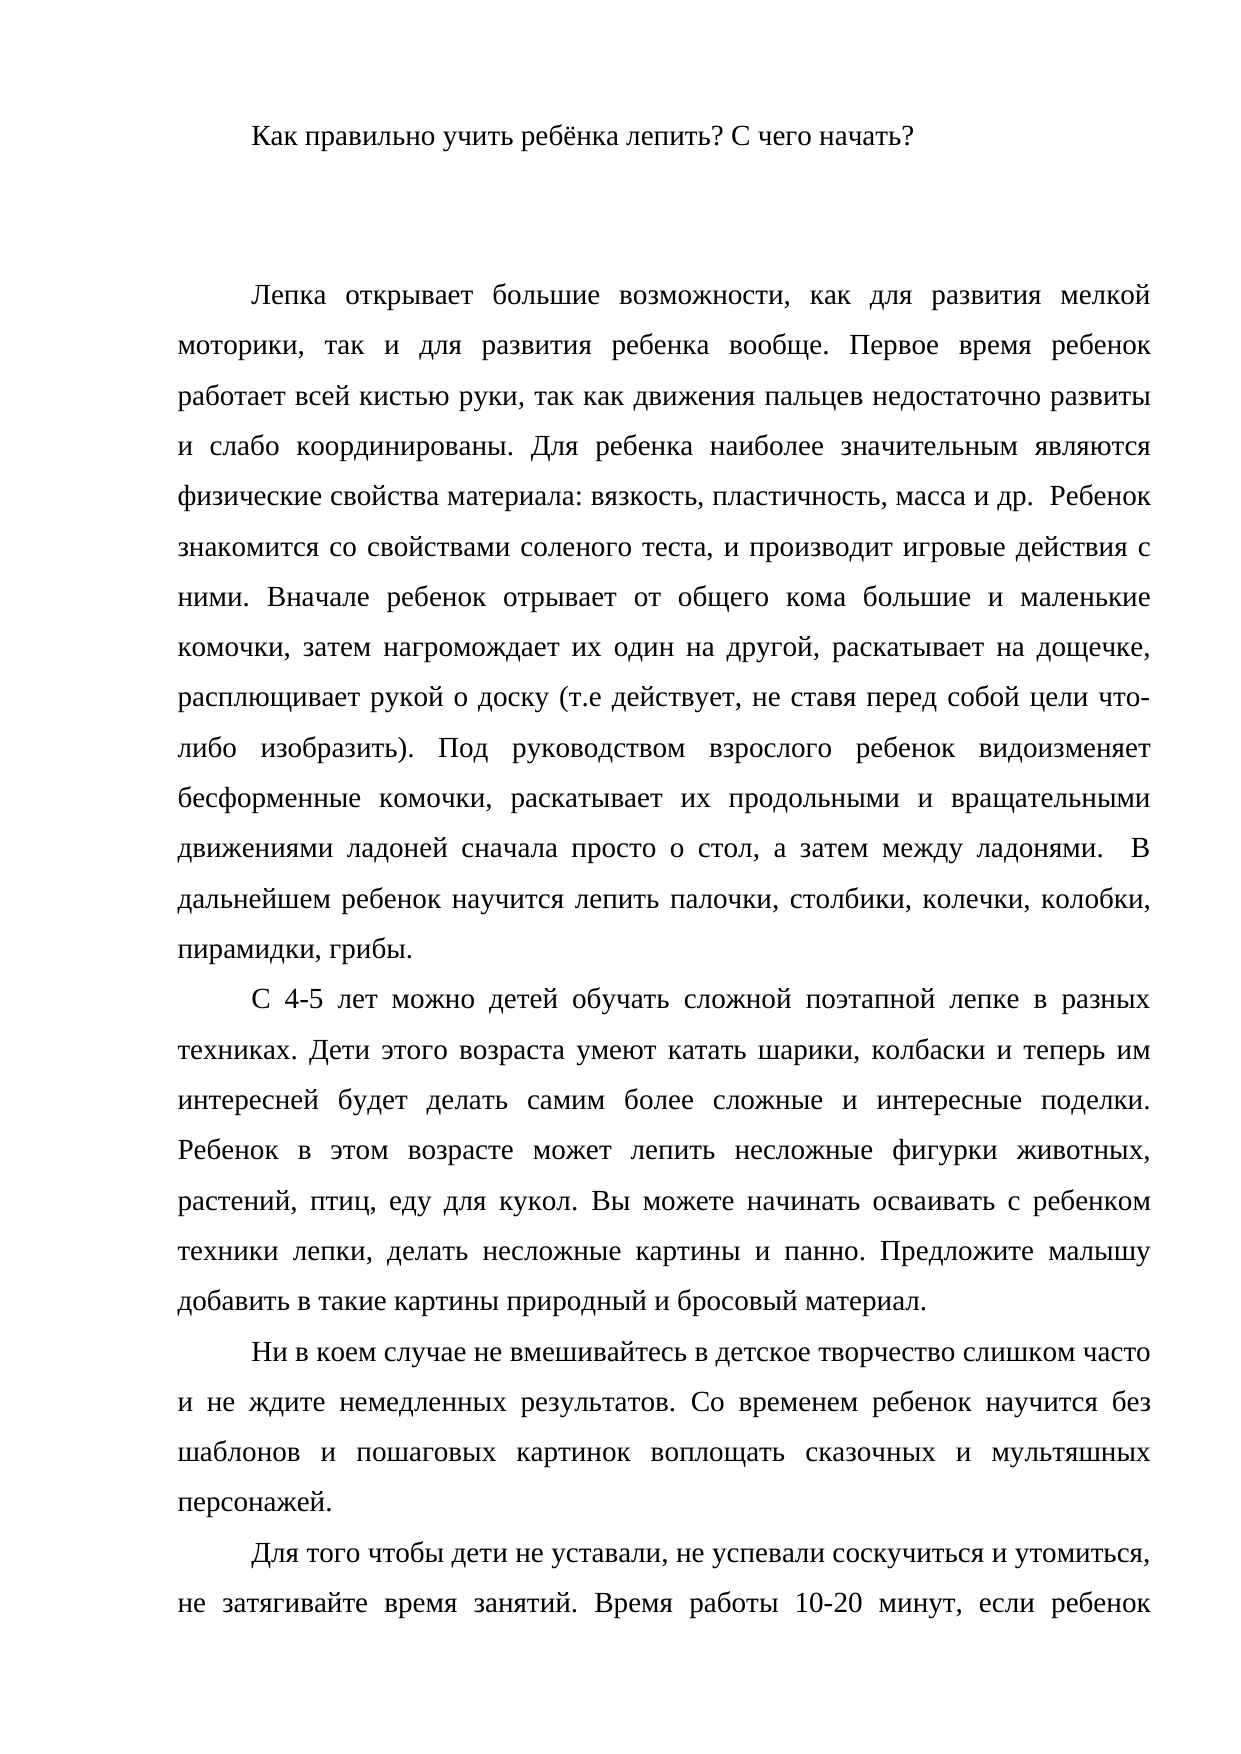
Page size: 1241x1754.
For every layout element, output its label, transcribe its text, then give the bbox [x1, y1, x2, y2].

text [177, 1535, 1152, 1619]
text С 4-5 лет можно детей обучать сложной поэтапной лепке в разных техниках. Дети этого возраста умеют катать шарики, колбаски и теперь им интересней будет делать самим более сложные и интересные поделки. Ребенок в этом возрасте может лепить несложные фигурки животных, растений, птиц, еду для кукол. Вы можете начинать осваивать с ребенком техники лепки, делать несложные картины и панно. Предложите малышу добавить в такие картины природный и бросовый материал. [177, 981, 1152, 1317]
text Лепка открывает большие возможности, как для развития мелкой моторики, так и для развития ребенка вообще. Первое время ребенок работает всей кистью руки, так как движения пальцев недостаточно развиты и слабо координированы. Для ребенка наиболее значительным являются физические свойства материала: вязкость, пластичность, масса и др. Ребенок знакомится со свойствами соленого теста, и производит игровые действия с ними. Вначале ребенок отрывает от общего кома большие и маленькие комочки, затем нагромождает их один на другой, раскатывает на дощечке, расплющивает рукой о доску (т.е действует, не ставя перед собой цели что-либо изобразить). Под руководством взрослого ребенок видоизменяет бесформенные комочки, раскатывает их продольными и вращательными движениями ладоней сначала просто о стол, а затем между ладонями. В дальнейшем ребенок научится лепить палочки, столбики, колечки, колобки, пирамидки, грибы. [177, 277, 1152, 965]
text Ни в коем случае не вмешивайтесь в детское творчество слишком часто и не ждите немедленных результатов. Со временем ребенок научится без шаблонов и пошаговых картинок воплощать сказочных и мультяшных персонажей. [177, 1334, 1152, 1518]
text Как правильно учить ребёнка лепить? С чего начать? [177, 118, 1152, 152]
